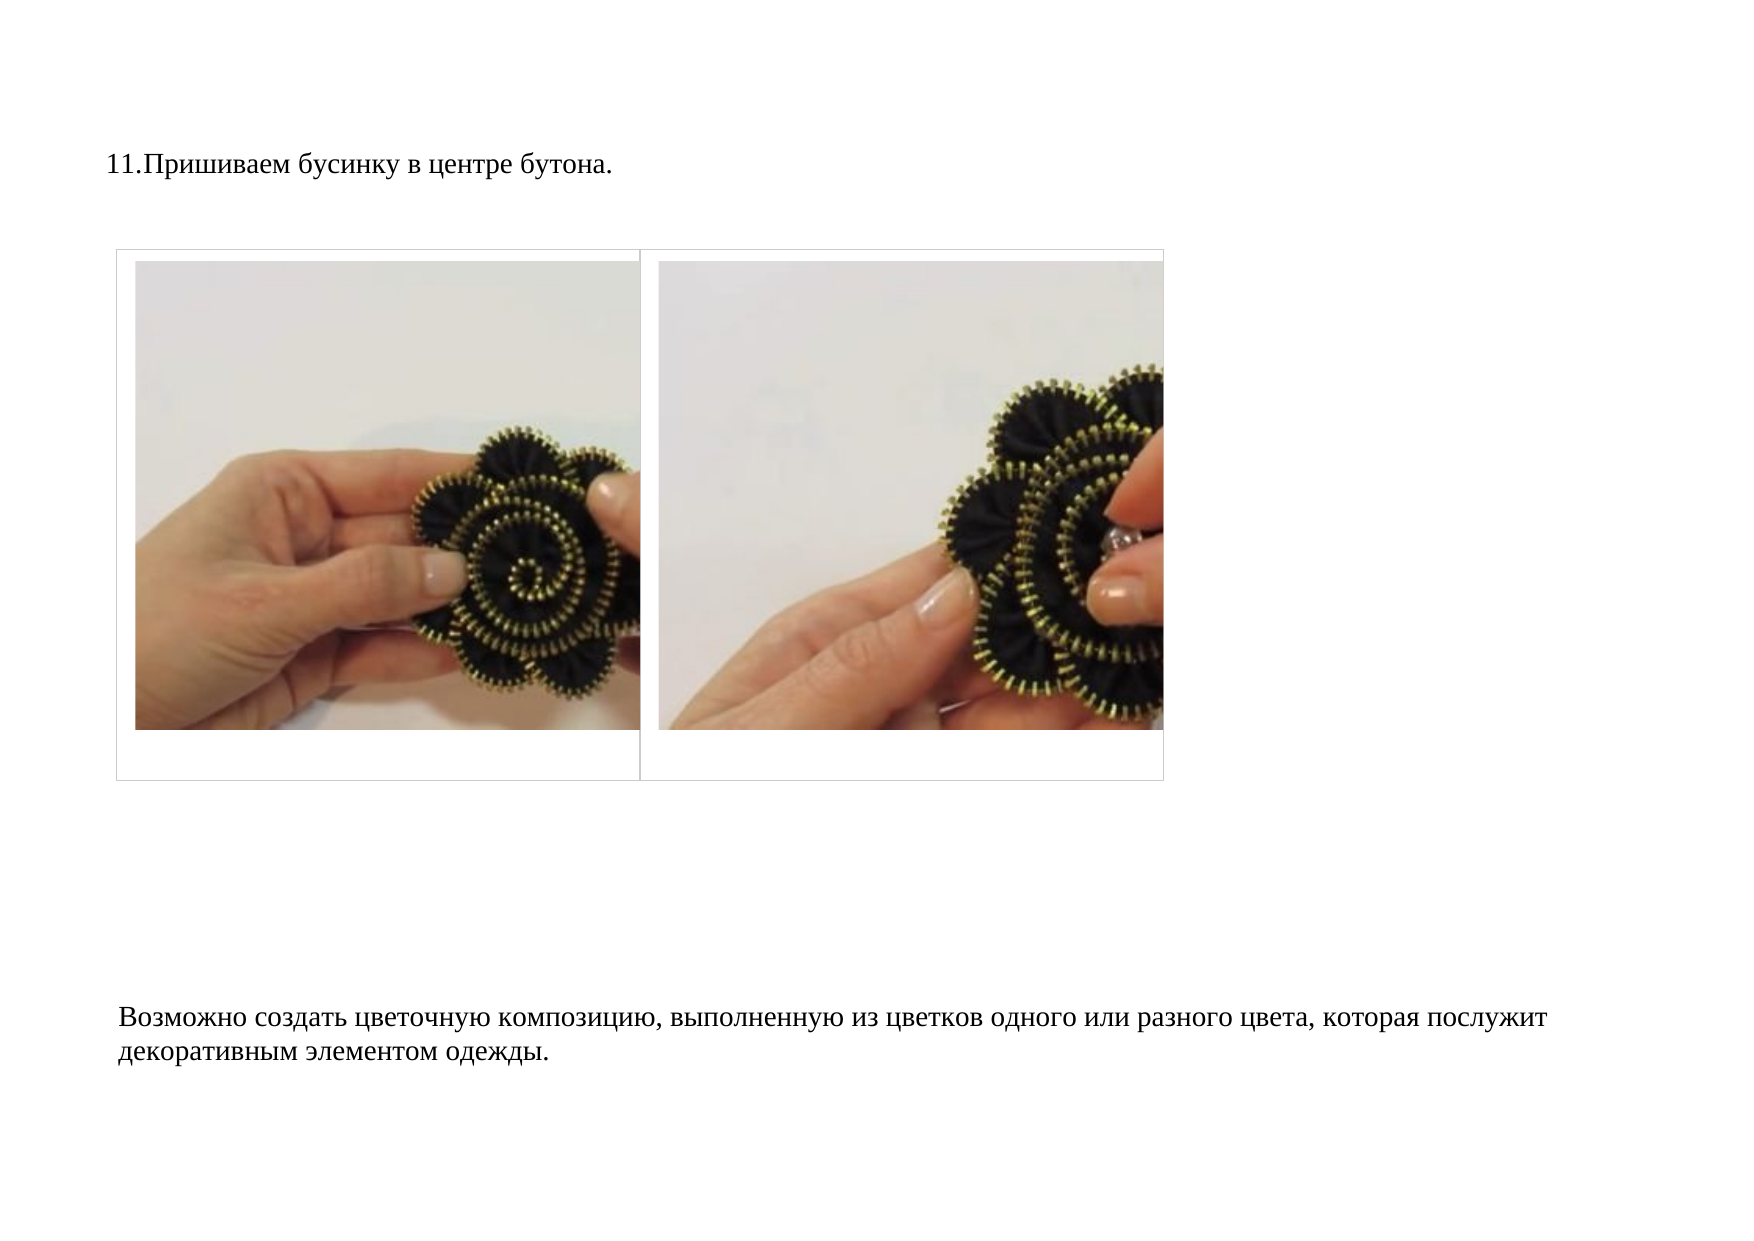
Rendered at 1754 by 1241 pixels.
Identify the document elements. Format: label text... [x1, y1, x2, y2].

table_header [641, 250, 1163, 780]
list Пришиваем бусинку в центре бутона. [106, 146, 1636, 180]
picture [135, 261, 640, 730]
text Возможно создать цветочную композицию, выполненную из цветков одного или разного цвета, которая послужит декоративным элементом одежды. [118, 999, 1636, 1066]
table_header [117, 250, 639, 780]
picture [658, 261, 1164, 730]
